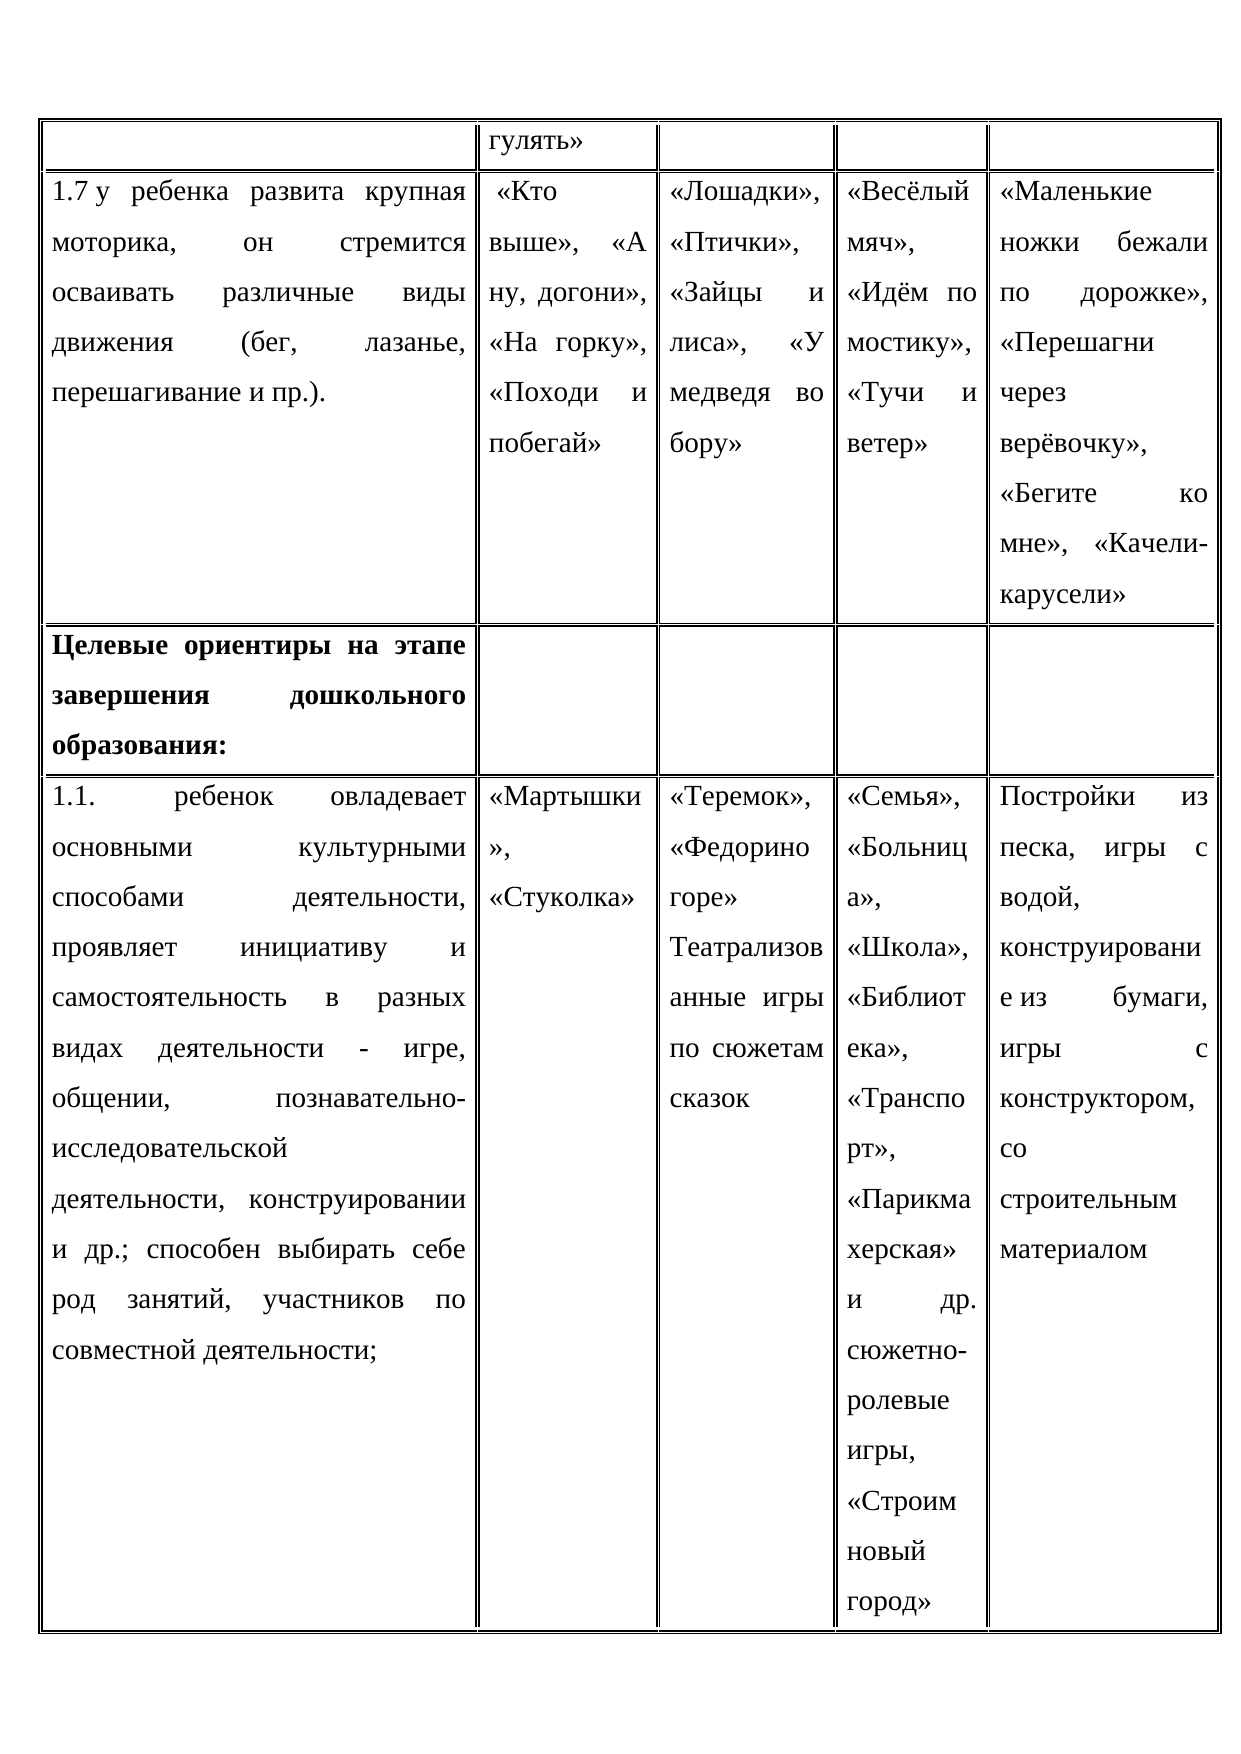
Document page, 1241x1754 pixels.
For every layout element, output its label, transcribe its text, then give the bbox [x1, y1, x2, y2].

table_cell 1.7 у ребенка развита крупная моторика, он стремится осваивать различные виды движения (бег, лазанье, перешагивание и пр.). [43, 169, 476, 622]
table_cell «Маленькие ножки бежали по дорожке», «Перешагни через верёвочку», «Бегите ко мне», «Качели-карусели» [990, 169, 1218, 622]
table_cell [838, 627, 986, 774]
table_cell [660, 627, 833, 774]
table_cell «Теремок», «Федорино горе» Театрализованные игры по сюжетам сказок [658, 778, 835, 1630]
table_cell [988, 120, 1218, 169]
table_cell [478, 122, 658, 169]
table_cell [988, 623, 1219, 774]
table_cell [658, 122, 835, 169]
table_cell Постройки из песка, игры с водой, конструирование из бумаги, игры с конструктором, со строительным материалом [988, 774, 1218, 1630]
table_cell [835, 120, 988, 169]
table_cell [480, 627, 656, 774]
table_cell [43, 122, 477, 169]
table_cell «Мартышки», «Cтуколка» [478, 778, 658, 1630]
table_cell 1.1. ребенок овладевает основными культурными способами деятельности, проявляет инициативу и самостоятельность в разных видах деятельности - игре, общении, познавательно-исследовательской деятельности, конструировании и др.; способен выбирать себе род занятий, участников по совместной деятельности; [43, 774, 477, 1630]
table_cell «Лошадки», «Птички», «Зайцы и лиса», «У медведя во бору» [660, 173, 833, 622]
table_cell «Семья», «Больница», «Школа», «Библиотека», «Транспорт», «Парикмахерская» и др. сюжетно-ролевые игры, «Строим новый город» [835, 774, 988, 1630]
table_cell Целевые ориентиры на этапе завершения дошкольного образования: [40, 623, 477, 774]
table_cell «Весёлый мяч», «Идём по мостику», «Тучи и ветер» [838, 173, 986, 622]
table_cell «Кто выше», «А ну, догони», «На горку», «Походи и побегай» [480, 173, 656, 622]
